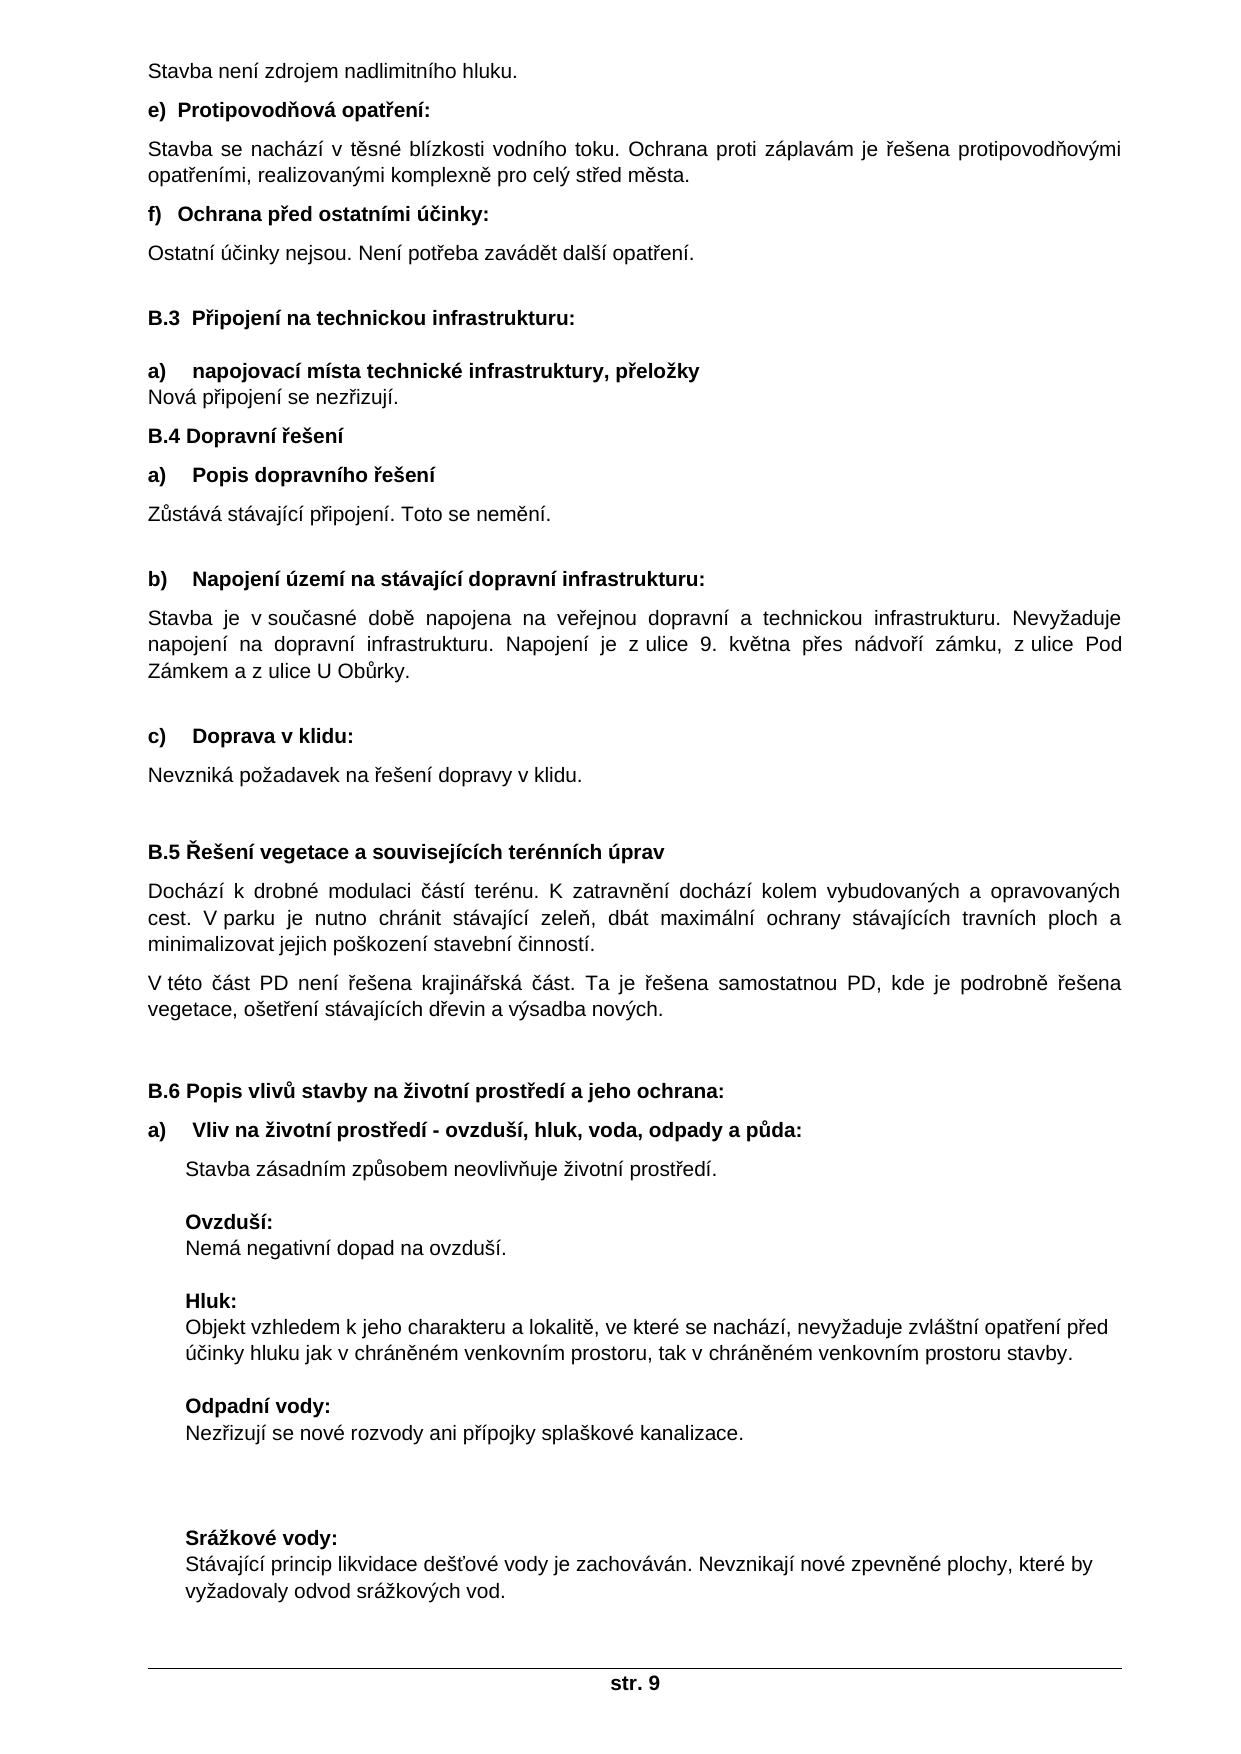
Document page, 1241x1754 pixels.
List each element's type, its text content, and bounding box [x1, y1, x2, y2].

list Protipovodňová opatření: [148, 98, 1122, 122]
list Vliv na životní prostředí - ovzduší, hluk, voda, odpady a půda: [148, 1118, 1122, 1142]
list Stávající princip likvidace dešťové vody je zachováván. Nevznikají nové zpevněné plochy, které by vyžadovaly odvod srážkových vod. [185, 1552, 1122, 1602]
list Nová připojení se nezřizují. [148, 385, 1122, 409]
list Popis dopravního řešení [148, 463, 1122, 487]
text B.5 Řešení vegetace a souvisejících terénních úprav [148, 840, 1122, 864]
list Hluk: [185, 1288, 1122, 1312]
list Odpadní vody: [185, 1394, 1122, 1418]
list Doprava v klidu: [148, 724, 1122, 748]
list Srážkové vody: [185, 1526, 1122, 1550]
text Dochází k drobné modulaci částí terénu. K zatravnění dochází kolem vybudovaných a opravovaných cest. V parku je nutno chránit stávající zeleň, dbát maximální ochrany stávajících travních ploch a minimalizovat jejich poškození stavební činností. [148, 879, 1122, 956]
list Ochrana před ostatními účinky: [148, 202, 1122, 226]
list Objekt vzhledem k jeho charakteru a lokalitě, ve které se nachází, nevyžaduje zvláštní opatření před účinky hluku jak v chráněném venkovním prostoru, tak v chráněném venkovním prostoru stavby. [185, 1315, 1122, 1365]
text Ostatní účinky nejsou. Není potřeba zavádět další opatření. [148, 241, 1122, 265]
list Ovzduší: [185, 1209, 1122, 1233]
text V této část PD není řešena krajinářská část. Ta je řešena samostatnou PD, kde je podrobně řešena vegetace, ošetření stávajících dřevin a výsadba nových. [148, 971, 1122, 1021]
text Stavba není zdrojem nadlimitního hluku. [148, 59, 1122, 83]
text Stavba se nachází v těsné blízkosti vodního toku. Ochrana proti záplavám je řešena protipovodňovými opatřeními, realizovanými komplexně pro celý střed města. [148, 137, 1122, 187]
text B.6 Popis vlivů stavby na životní prostředí a jeho ochrana: [148, 1079, 1122, 1103]
list B.3 Připojení na technickou infrastrukturu: [148, 306, 1122, 330]
list Nemá negativní dopad na ovzduší. [185, 1236, 1122, 1260]
text Nevzniká požadavek na řešení dopravy v klidu. [148, 762, 1122, 786]
list napojovací místa technické infrastruktury, přeložky [148, 359, 1122, 383]
list Stavba zásadním způsobem neovlivňuje životní prostředí. [185, 1157, 1122, 1181]
text B.4 Dopravní řešení [148, 424, 1122, 448]
list Nezřizují se nové rozvody ani přípojky splaškové kanalizace. [185, 1420, 1122, 1444]
text Stavba je v současné době napojena na veřejnou dopravní a technickou infrastrukturu. Nevyžaduje napojení na dopravní infrastrukturu. Napojení je z ulice 9. května přes nádvoří zámku, z ulice Pod Zámkem a z ulice U Obůrky. [148, 606, 1122, 682]
list Napojení území na stávající dopravní infrastrukturu: [148, 567, 1122, 591]
text Zůstává stávající připojení. Toto se nemění. [148, 502, 1122, 526]
